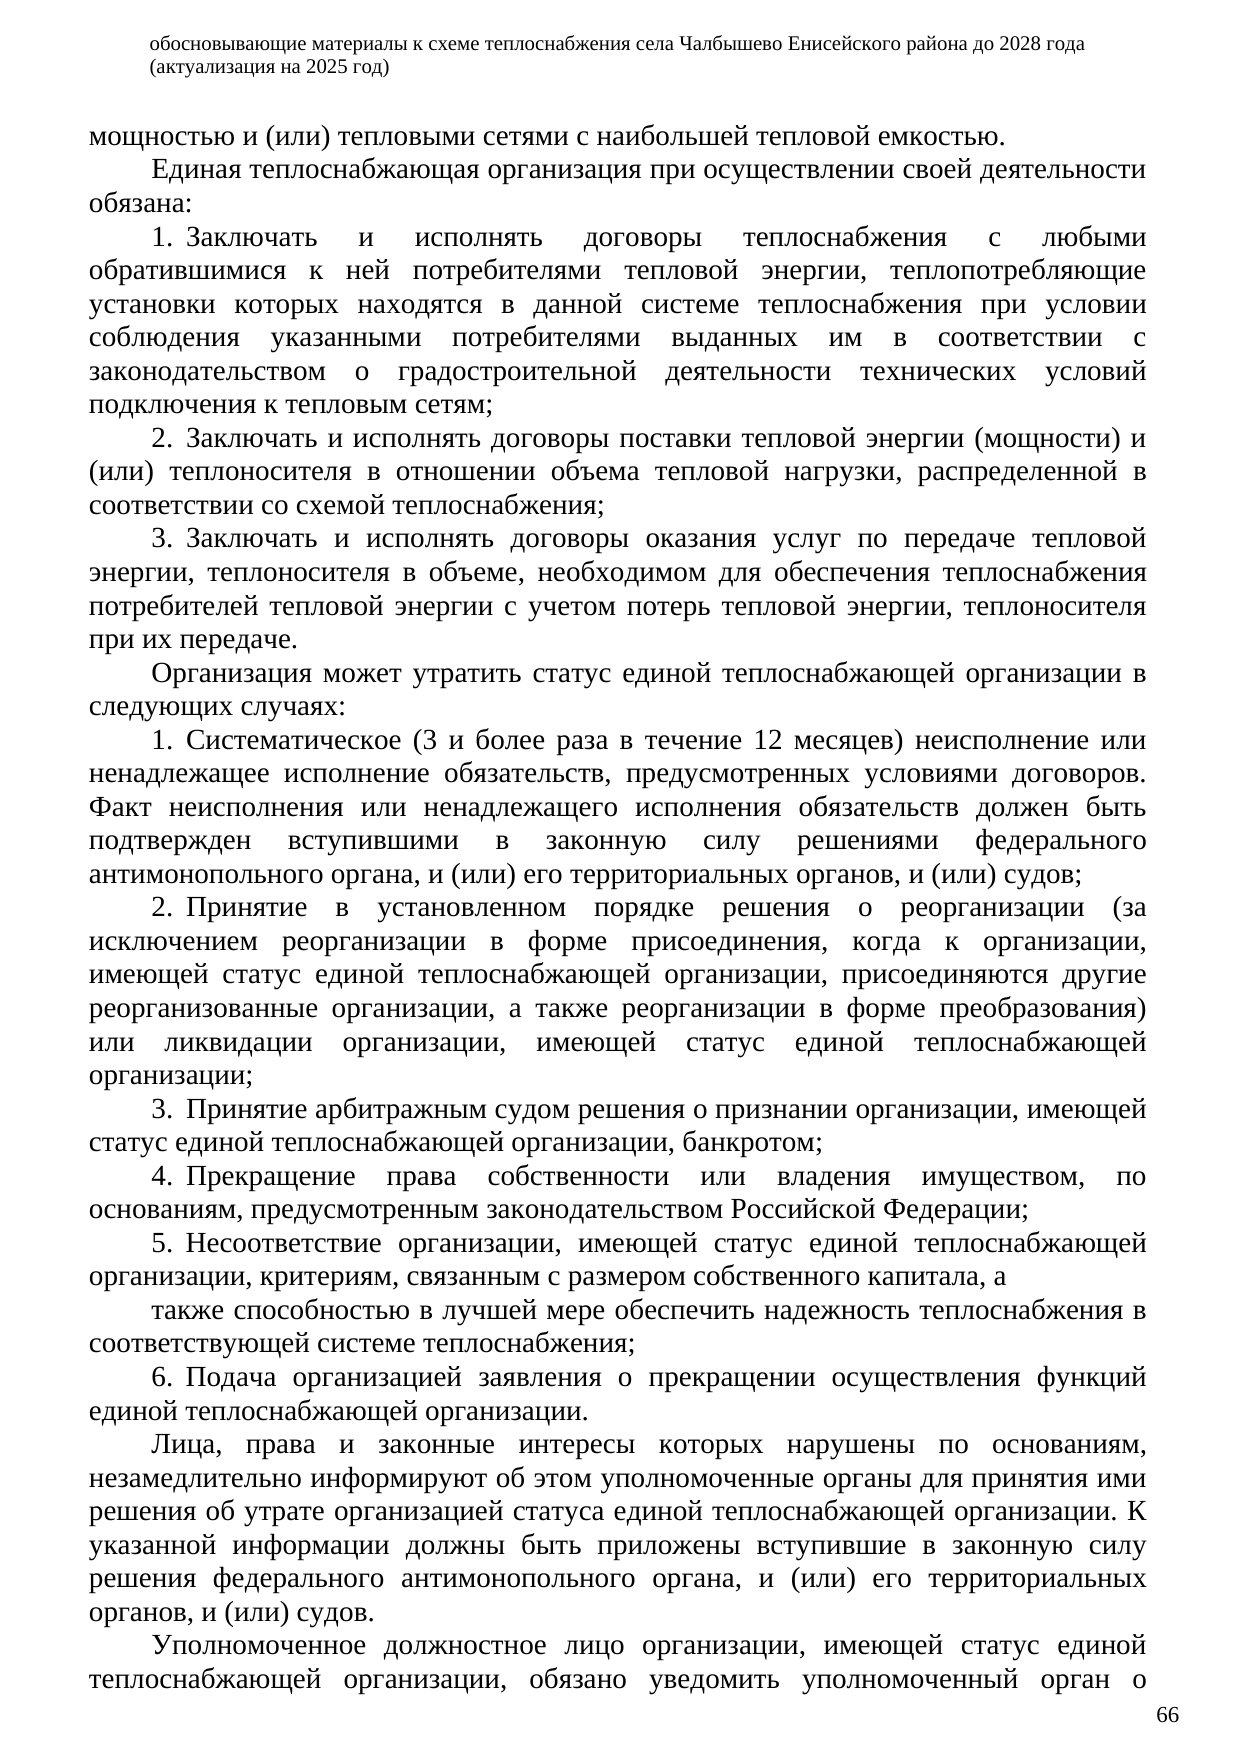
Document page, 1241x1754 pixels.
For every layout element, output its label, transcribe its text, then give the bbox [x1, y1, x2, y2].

list Принятие в установленном порядке решения о реорганизации (за исключением реорганизации в форме присоединения, когда к организации, имеющей статус единой теплоснабжающей организации, присоединяются другие реорганизованные организации, а также реорганизации в форме преобразования) или ликвидации организации, имеющей статус единой теплоснабжающей организации; [89, 889, 1147, 1091]
list Подача организацией заявления о прекращении осуществления функций единой теплоснабжающей организации. [89, 1359, 1147, 1426]
list Заключать и исполнять договоры теплоснабжения с любыми обратившимися к ней потребителями тепловой энергии, теплопотребляющие установки которых находятся в данной системе теплоснабжения при условии соблюдения указанными потребителями выданных им в соответствии с законодательством о градостроительной деятельности технических условий подключения к тепловым сетям; [89, 219, 1147, 420]
text Лица, права и законные интересы которых нарушены по основаниям, незамедлительно информируют об этом уполномоченные органы для принятия ими решения об утрате организацией статуса единой теплоснабжающей организации. К указанной информации должны быть приложены вступившие в законную силу решения федерального антимонопольного органа, и (или) его территориальных органов, и (или) судов. [89, 1426, 1147, 1627]
text Единая теплоснабжающая организация при осуществлении своей деятельности обязана: [89, 152, 1147, 219]
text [89, 118, 1147, 152]
text также способностью в лучшей мере обеспечить надежность теплоснабжения в соответствующей системе теплоснабжения; [89, 1292, 1147, 1359]
list Несоответствие организации, имеющей статус единой теплоснабжающей организации, критериям, связанным с размером собственного капитала, а [89, 1225, 1147, 1292]
text Организация может утратить статус единой теплоснабжающей организации в следующих случаях: [89, 655, 1147, 722]
list Систематическое (3 и более раза в течение 12 месяцев) неисполнение или ненадлежащее исполнение обязательств, предусмотренных условиями договоров. Факт неисполнения или ненадлежащего исполнения обязательств должен быть подтвержден вступившими в законную силу решениями федерального антимонопольного органа, и (или) его территориальных органов, и (или) судов; [89, 722, 1147, 889]
list Заключать и исполнять договоры поставки тепловой энергии (мощности) и (или) теплоносителя в отношении объема тепловой нагрузки, распределенной в соответствии со схемой теплоснабжения; [89, 420, 1147, 521]
list Прекращение права собственности или владения имуществом, по основаниям, предусмотренным законодательством Российской Федерации; [89, 1158, 1147, 1225]
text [89, 1627, 1147, 1694]
list Принятие арбитражным судом решения о признании организации, имеющей статус единой теплоснабжающей организации, банкротом; [89, 1091, 1147, 1158]
list Заключать и исполнять договоры оказания услуг по передаче тепловой энергии, теплоносителя в объеме, необходимом для обеспечения теплоснабжения потребителей тепловой энергии с учетом потерь тепловой энергии, теплоносителя при их передаче. [89, 521, 1147, 655]
